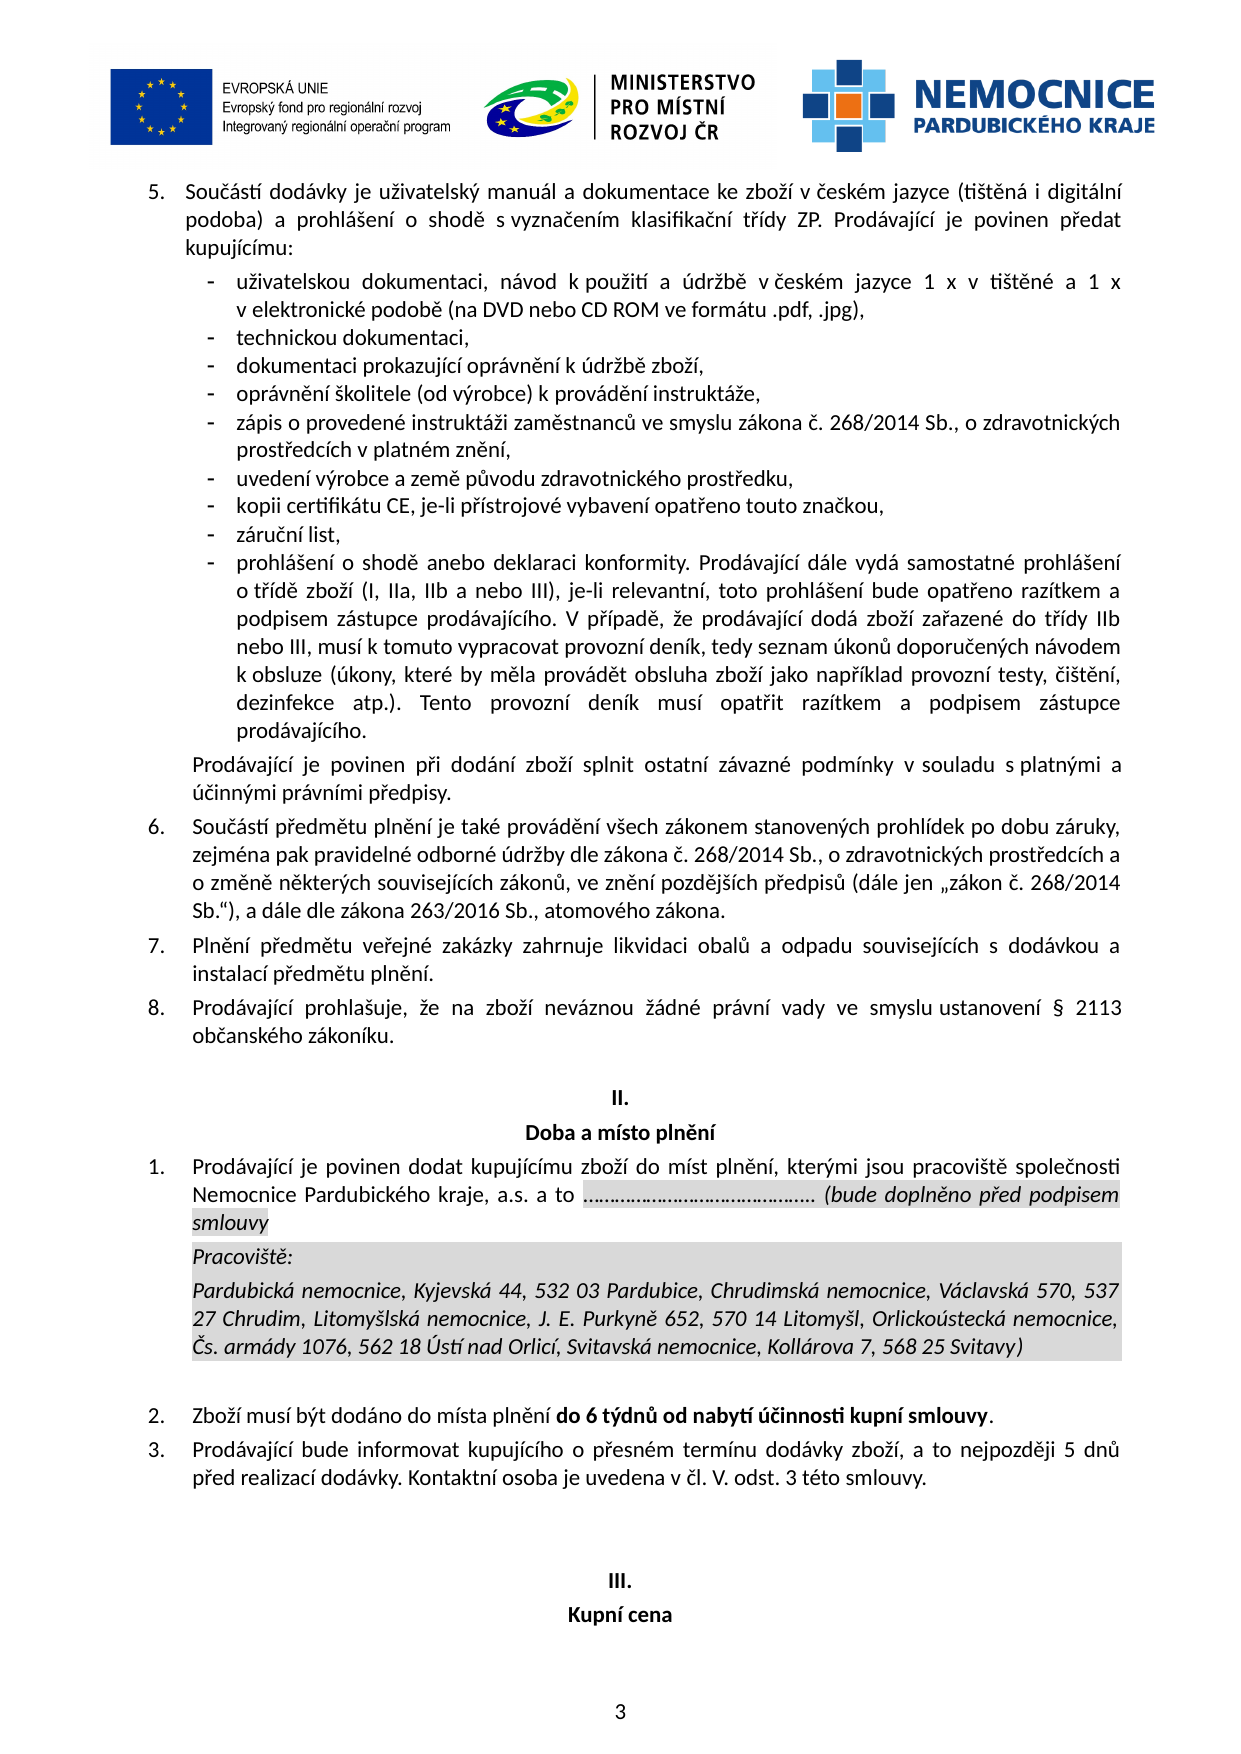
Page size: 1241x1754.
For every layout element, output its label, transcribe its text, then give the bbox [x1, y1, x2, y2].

list zápis o provedené instruktáži zaměstnanců ve smyslu zákona č. 268/2014 Sb., o zdravotnických prostředcích v platném znění, [207, 408, 1122, 464]
list Prodávající prohlašuje, že na zboží neváznou žádné právní vady ve smyslu ustanovení § 2113 občanského zákoníku. [148, 993, 1122, 1049]
list dokumentaci prokazující oprávnění k údržbě zboží, [207, 352, 1122, 379]
list oprávnění školitele (od výrobce) k provádění instruktáže, [207, 379, 1122, 408]
text II. [118, 1083, 1122, 1111]
text Doba a místo plnění [118, 1118, 1122, 1146]
list uvedení výrobce a země původu zdravotnického prostředku, [207, 464, 1122, 492]
list kopii certifikátu CE, je-li přístrojové vybavení opatřeno touto značkou, [207, 492, 1122, 520]
list uživatelskou dokumentaci, návod k použití a údržbě v českém jazyce 1 x v tištěné a 1 x v elektronické podobě (na DVD nebo CD ROM ve formátu .pdf, .jpg), [207, 267, 1122, 323]
list Pardubická nemocnice, Kyjevská 44, 532 03 Pardubice, Chrudimská nemocnice, Václavská 570, 537 27 Chrudim, Litomyšlská nemocnice, J. E. Purkyně 652, 570 14 Litomyšl, Orlickoústecká nemocnice, Čs. armády 1076, 562 18 Ústí nad Orlicí, Svitavská nemocnice, Kollárova 7, 568 25 Svitavy) [192, 1276, 1122, 1361]
list záruční list, [207, 520, 1122, 548]
list Plnění předmětu veřejné zakázky zahrnuje likvidaci obalů a odpadu souvisejících s dodávkou a instalací předmětu plnění. [148, 931, 1122, 987]
list Pracoviště: [192, 1242, 1122, 1270]
picture [88, 43, 777, 170]
list technickou dokumentaci, [207, 323, 1122, 352]
list Zboží musí být dodáno do místa plnění do 6 týdnů od nabytí účinnosti kupní smlouvy. [148, 1401, 1122, 1429]
text Kupní cena [118, 1600, 1122, 1628]
list Součástí předmětu plnění je také provádění všech zákonem stanovených prohlídek po dobu záruky, zejména pak pravidelné odborné údržby dle zákona č. 268/2014 Sb., o zdravotnických prostředcích a o změně některých souvisejících zákonů, ve znění pozdějších předpisů (dále jen „zákon č. 268/2014 Sb.“), a dále dle zákona 263/2016 Sb., atomového zákona. [148, 812, 1122, 924]
text Prodávající je povinen při dodání zboží splnit ostatní závazné podmínky v souladu s platnými a účinnými právními předpisy. [192, 750, 1122, 806]
list Součástí dodávky je uživatelský manuál a dokumentace ke zboží v českém jazyce (tištěná i digitální podoba) a prohlášení o shodě s vyznačením klasifikační třídy ZP. Prodávající je povinen předat kupujícímu: [148, 177, 1122, 261]
list Prodávající bude informovat kupujícího o přesném termínu dodávky zboží, a to nejpozději 5 dnů před realizací dodávky. Kontaktní osoba je uvedena v čl. V. odst. 3 této smlouvy. [148, 1435, 1122, 1491]
picture [801, 58, 1155, 153]
text III. [118, 1566, 1122, 1594]
list Prodávající je povinen dodat kupujícímu zboží do míst plnění, kterými jsou pracoviště společnosti Nemocnice Pardubického kraje, a.s. a to …………………………………….. (bude doplněno před podpisem smlouvy [148, 1152, 1122, 1236]
list prohlášení o shodě anebo deklaraci konformity. Prodávající dále vydá samostatné prohlášení o třídě zboží (I, IIa, IIb a nebo III), je-li relevantní, toto prohlášení bude opatřeno razítkem a podpisem zástupce prodávajícího. V případě, že prodávající dodá zboží zařazené do třídy IIb nebo III, musí k tomuto vypracovat provozní deník, tedy seznam úkonů doporučených návodem k obsluze (úkony, které by měla provádět obsluha zboží jako například provozní testy, čištění, dezinfekce atp.). Tento provozní deník musí opatřit razítkem a podpisem zástupce prodávajícího. [207, 548, 1122, 744]
